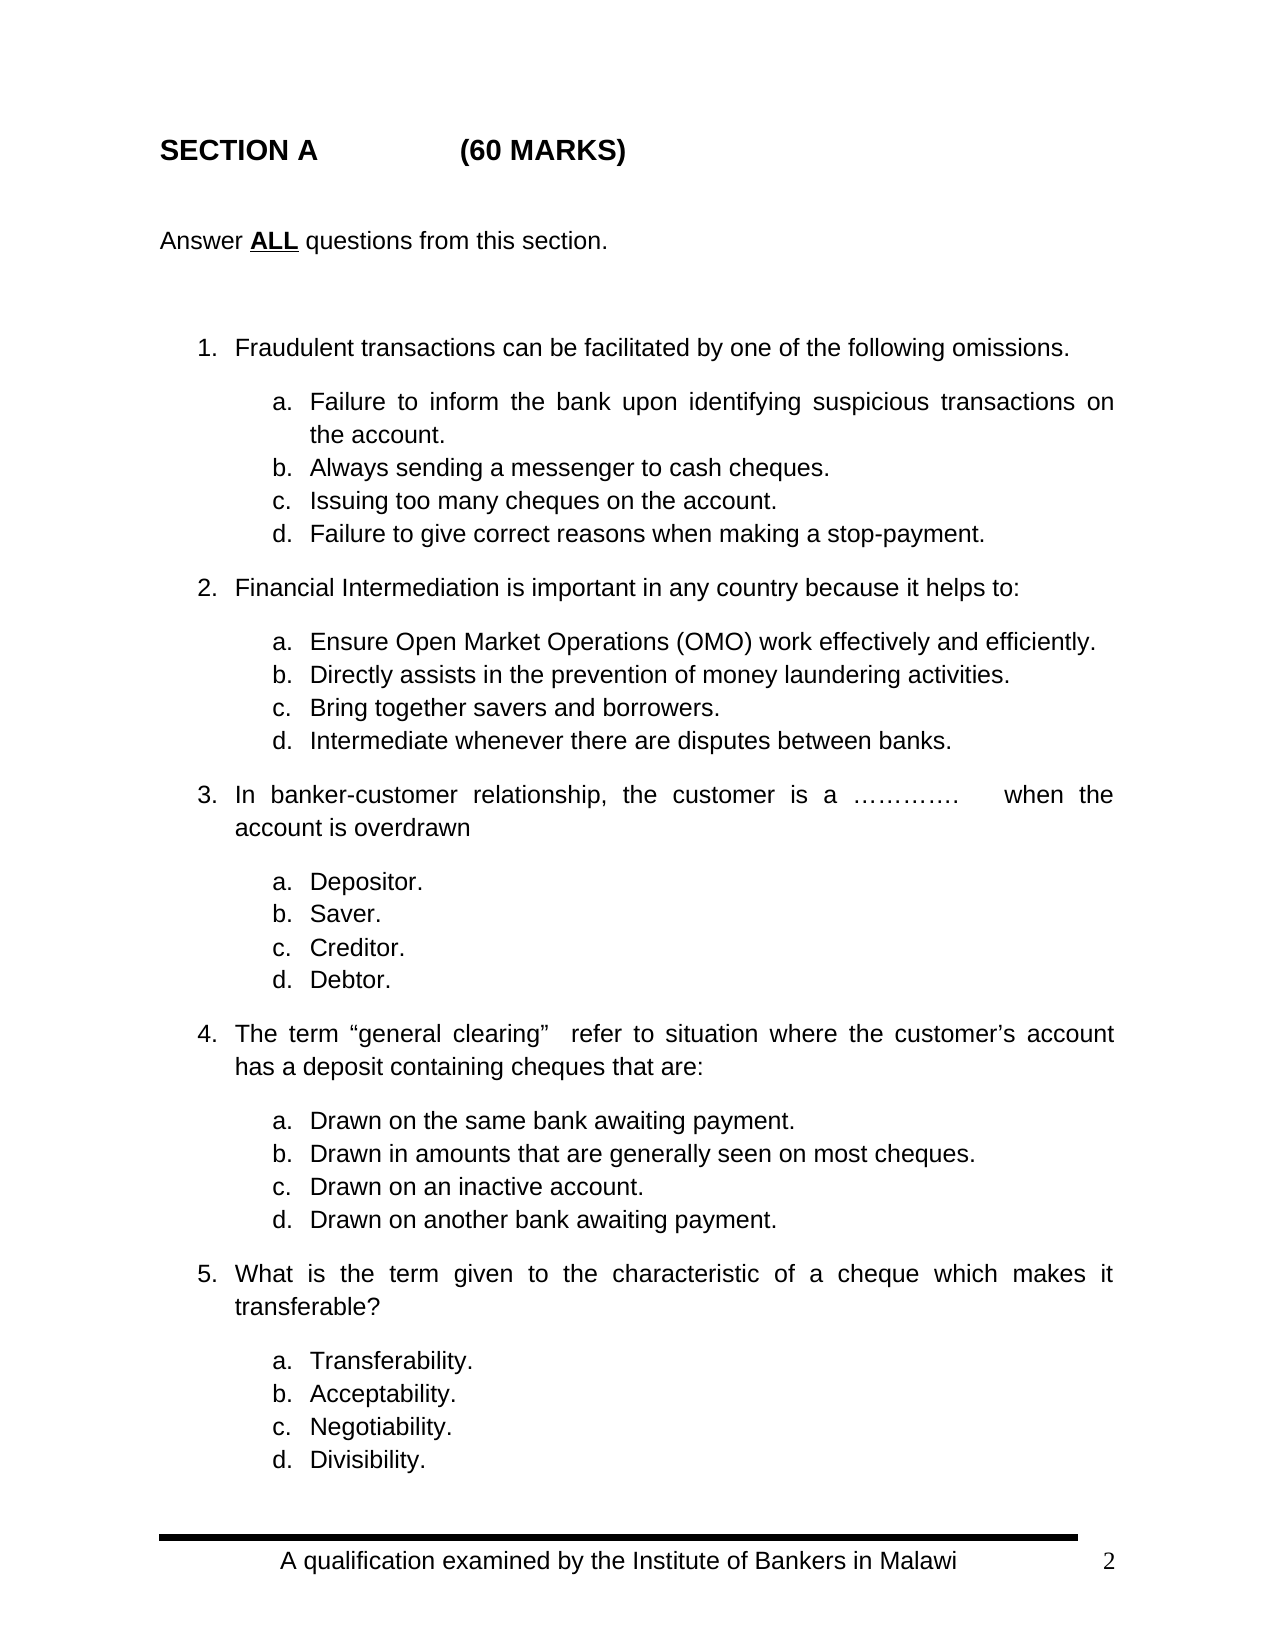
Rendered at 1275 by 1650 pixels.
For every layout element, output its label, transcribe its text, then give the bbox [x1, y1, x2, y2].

list Issuing too many cheques on the account. [272, 486, 1116, 515]
list Failure to inform the bank upon identifying suspicious transactions on the account. [272, 387, 1116, 449]
list Drawn on another bank awaiting payment. [272, 1205, 1116, 1234]
list Drawn in amounts that are generally seen on most cheques. [272, 1139, 1116, 1168]
list Transferability. [272, 1346, 1116, 1375]
list Fraudulent transactions can be facilitated by one of the following omissions. [197, 333, 1116, 362]
list Bring together savers and borrowers. [272, 693, 1116, 721]
list Acceptability. [272, 1379, 1116, 1408]
list Divisibility. [272, 1445, 1116, 1474]
list Debtor. [272, 966, 1116, 994]
list The term “general clearing” refer to situation where the customer’s account has a deposit containing cheques that are: [197, 1019, 1116, 1081]
list In banker-customer relationship, the customer is a …………. when the account is overdrawn [197, 779, 1116, 841]
list Failure to give correct reasons when making a stop-payment. [272, 519, 1116, 548]
list Drawn on an inactive account. [272, 1172, 1116, 1201]
list Directly assists in the prevention of money laundering activities. [272, 660, 1116, 688]
list Saver. [272, 899, 1116, 928]
text SECTION A (60 MARKS) [159, 132, 1116, 166]
list Intermediate whenever there are disputes between banks. [272, 726, 1116, 754]
list Drawn on the same bank awaiting payment. [272, 1106, 1116, 1135]
list Always sending a messenger to cash cheques. [272, 453, 1116, 482]
list Financial Intermediation is important in any country because it helps to: [197, 573, 1116, 602]
list Negotiability. [272, 1412, 1116, 1441]
list Depositor. [272, 866, 1116, 895]
list Creditor. [272, 932, 1116, 961]
text Answer ALL questions from this section. [159, 226, 1116, 255]
list What is the term given to the characteristic of a cheque which makes it transferable? [197, 1259, 1116, 1321]
list Ensure Open Market Operations (OMO) work effectively and efficiently. [272, 627, 1116, 655]
